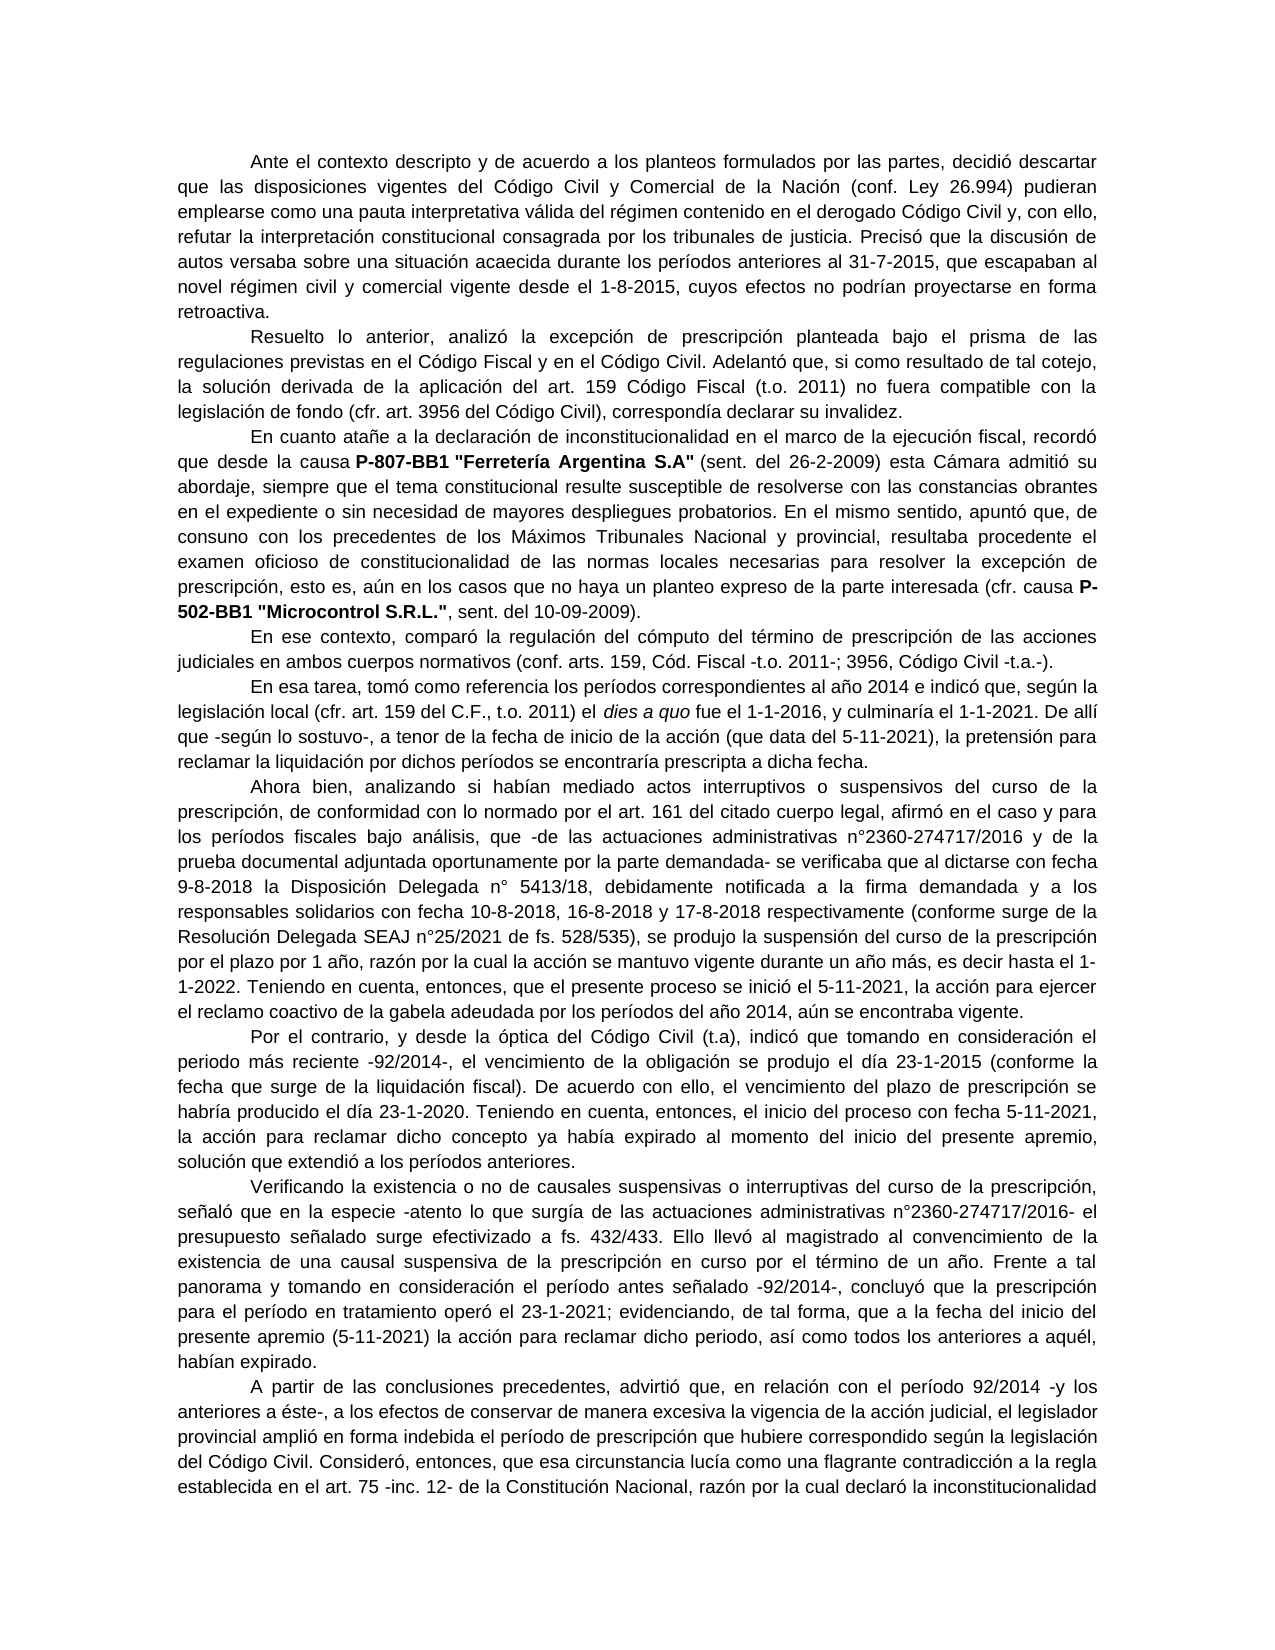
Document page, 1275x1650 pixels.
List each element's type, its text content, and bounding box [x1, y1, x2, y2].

text En ese contexto, comparó la regulación del cómputo del término de prescripción de las acciones judiciales en ambos cuerpos normativos (conf. arts. 159, Cód. Fiscal -t.o. 2011-; 3956, Código Civil -t.a.-). [177, 623, 1098, 673]
text En cuanto atañe a la declaración de inconstitucionalidad en el marco de la ejecución fiscal, recordó que desde la causa P-807-BB1 "Ferretería Argentina S.A" (sent. del 26-2-2009) esta Cámara admitió su abordaje, siempre que el tema constitucional resulte susceptible de resolverse con las constancias obrantes en el expediente o sin necesidad de mayores despliegues probatorios. En el mismo sentido, apuntó que, de consuno con los precedentes de los Máximos Tribunales Nacional y provincial, resultaba procedente el examen oficioso de constitucionalidad de las normas locales necesarias para resolver la excepción de prescripción, esto es, aún en los casos que no haya un planteo expreso de la parte interesada (cfr. causa P-502-BB1 "Microcontrol S.R.L.", sent. del 10-09-2009). [177, 423, 1098, 623]
text Por el contrario, y desde la óptica del Código Civil (t.a), indicó que tomando en consideración el periodo más reciente -92/2014-, el vencimiento de la obligación se produjo el día 23-1-2015 (conforme la fecha que surge de la liquidación fiscal). De acuerdo con ello, el vencimiento del plazo de prescripción se habría producido el día 23-1-2020. Teniendo en cuenta, entonces, el inicio del proceso con fecha 5-11-2021, la acción para reclamar dicho concepto ya había expirado al momento del inicio del presente apremio, solución que extendió a los períodos anteriores. [177, 1023, 1098, 1173]
text Ahora bien, analizando si habían mediado actos interruptivos o suspensivos del curso de la prescripción, de conformidad con lo normado por el art. 161 del citado cuerpo legal, afirmó en el caso y para los períodos fiscales bajo análisis, que -de las actuaciones administrativas n°2360-274717/2016 y de la prueba documental adjuntada oportunamente por la parte demandada- se verificaba que al dictarse con fecha 9-8-2018 la Disposición Delegada n° 5413/18, debidamente notificada a la firma demandada y a los responsables solidarios con fecha 10-8-2018, 16-8-2018 y 17-8-2018 respectivamente (conforme surge de la Resolución Delegada SEAJ n°25/2021 de fs. 528/535), se produjo la suspensión del curso de la prescripción por el plazo por 1 año, razón por la cual la acción se mantuvo vigente durante un año más, es decir hasta el 1-1-2022. Teniendo en cuenta, entonces, que el presente proceso se inició el 5-11-2021, la acción para ejercer el reclamo coactivo de la gabela adeudada por los períodos del año 2014, aún se encontraba vigente. [177, 773, 1098, 1023]
text En esa tarea, tomó como referencia los períodos correspondientes al año 2014 e indicó que, según la legislación local (cfr. art. 159 del C.F., t.o. 2011) el dies a quo fue el 1-1-2016, y culminaría el 1-1-2021. De allí que -según lo sostuvo-, a tenor de la fecha de inicio de la acción (que data del 5-11-2021), la pretensión para reclamar la liquidación por dichos períodos se encontraría prescripta a dicha fecha. [177, 673, 1098, 773]
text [177, 1373, 1098, 1498]
text Ante el contexto descripto y de acuerdo a los planteos formulados por las partes, decidió descartar que las disposiciones vigentes del Código Civil y Comercial de la Nación (conf. Ley 26.994) pudieran emplearse como una pauta interpretativa válida del régimen contenido en el derogado Código Civil y, con ello, refutar la interpretación constitucional consagrada por los tribunales de justicia. Precisó que la discusión de autos versaba sobre una situación acaecida durante los períodos anteriores al 31-7-2015, que escapaban al novel régimen civil y comercial vigente desde el 1-8-2015, cuyos efectos no podrían proyectarse en forma retroactiva. [177, 148, 1098, 323]
text Resuelto lo anterior, analizó la excepción de prescripción planteada bajo el prisma de las regulaciones previstas en el Código Fiscal y en el Código Civil. Adelantó que, si como resultado de tal cotejo, la solución derivada de la aplicación del art. 159 Código Fiscal (t.o. 2011) no fuera compatible con la legislación de fondo (cfr. art. 3956 del Código Civil), correspondía declarar su invalidez. [177, 323, 1098, 423]
text Verificando la existencia o no de causales suspensivas o interruptivas del curso de la prescripción, señaló que en la especie -atento lo que surgía de las actuaciones administrativas n°2360-274717/2016- el presupuesto señalado surge efectivizado a fs. 432/433. Ello llevó al magistrado al convencimiento de la existencia de una causal suspensiva de la prescripción en curso por el término de un año. Frente a tal panorama y tomando en consideración el período antes señalado -92/2014-, concluyó que la prescripción para el período en tratamiento operó el 23-1-2021; evidenciando, de tal forma, que a la fecha del inicio del presente apremio (5-11-2021) la acción para reclamar dicho periodo, así como todos los anteriores a aquél, habían expirado. [177, 1173, 1098, 1373]
